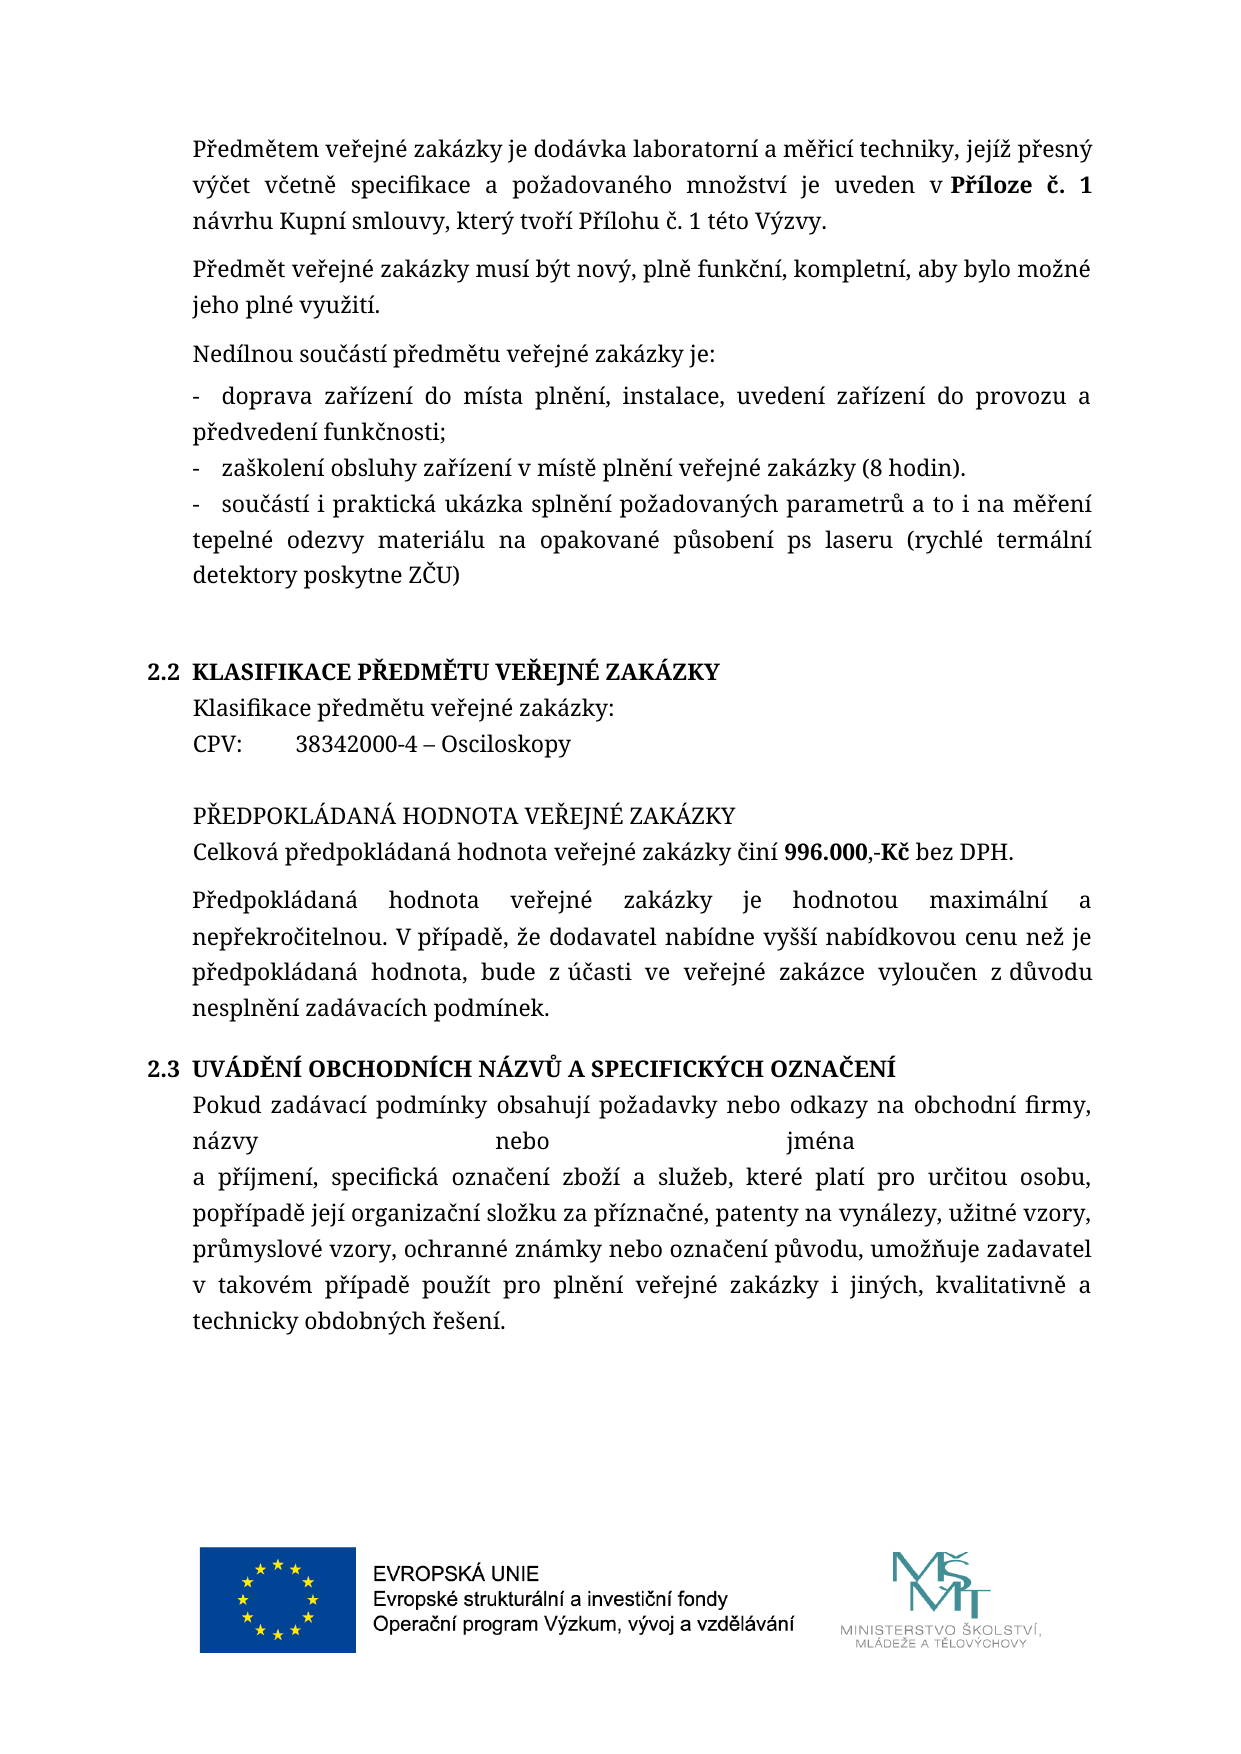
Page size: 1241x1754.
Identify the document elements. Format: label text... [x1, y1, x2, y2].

subtitle KLASIFIKACE PŘEDMĚTU VEŘEJNÉ ZAKÁZKY [147, 656, 1093, 688]
picture [147, 1495, 1093, 1705]
text Pokud zadávací podmínky obsahují požadavky nebo odkazy na obchodní firmy, názvy nebo jména a příjmení, specifická označení zboží a služeb, které platí pro určitou osobu, popřípadě její organizační složku za příznačné, patenty na vynálezy, užitné vzory, průmyslové vzory, ochranné známky nebo označení původu, umožňuje zadavatel v takovém případě použít pro plnění veřejné zakázky i jiných, kvalitativně a technicky obdobných řešení. [192, 1089, 1093, 1336]
text - doprava zařízení do místa plnění, instalace, uvedení zařízení do provozu a předvedení funkčnosti; [192, 380, 1093, 447]
text Předpokládaná hodnota veřejné zakázky je hodnotou maximální a nepřekročitelnou. V případě, že dodavatel nabídne vyšší nabídkovou cenu než je předpokládaná hodnota, bude z účasti ve veřejné zakázce vyloučen z důvodu nesplnění zadávacích podmínek. [192, 884, 1093, 1023]
text Nedílnou součástí předmětu veřejné zakázky je: [192, 338, 1093, 369]
text - zaškolení obsluhy zařízení v místě plnění veřejné zakázky (8 hodin). [192, 452, 1093, 483]
text Klasifikace předmětu veřejné zakázky: [193, 692, 1093, 723]
text Předmět veřejné zakázky musí být nový, plně funkční, kompletní, aby bylo možné jeho plné využití. [192, 253, 1093, 320]
text Předmětem veřejné zakázky je dodávka laboratorní a měřicí techniky, jejíž přesný výčet včetně specifikace a požadovaného množství je uveden v Příloze č. 1 návrhu Kupní smlouvy, který tvoří Přílohu č. 1 této Výzvy. [192, 133, 1093, 236]
text CPV: 38342000-4 – Osciloskopy [148, 728, 1093, 759]
text Celková předpokládaná hodnota veřejné zakázky činí 996.000,-Kč bez DPH. [193, 836, 1093, 867]
text PŘEDPOKLÁDANÁ HODNOTA VEŘEJNÉ ZAKÁZKY [148, 800, 1093, 831]
subtitle UVÁDĚNÍ OBCHODNÍCH NÁZVŮ A SPECIFICKÝCH OZNAČENÍ [147, 1053, 1093, 1084]
text - součástí i praktická ukázka splnění požadovaných parametrů a to i na měření tepelné odezvy materiálu na opakované působení ps laseru (rychlé termální detektory poskytne ZČU) [192, 488, 1093, 591]
